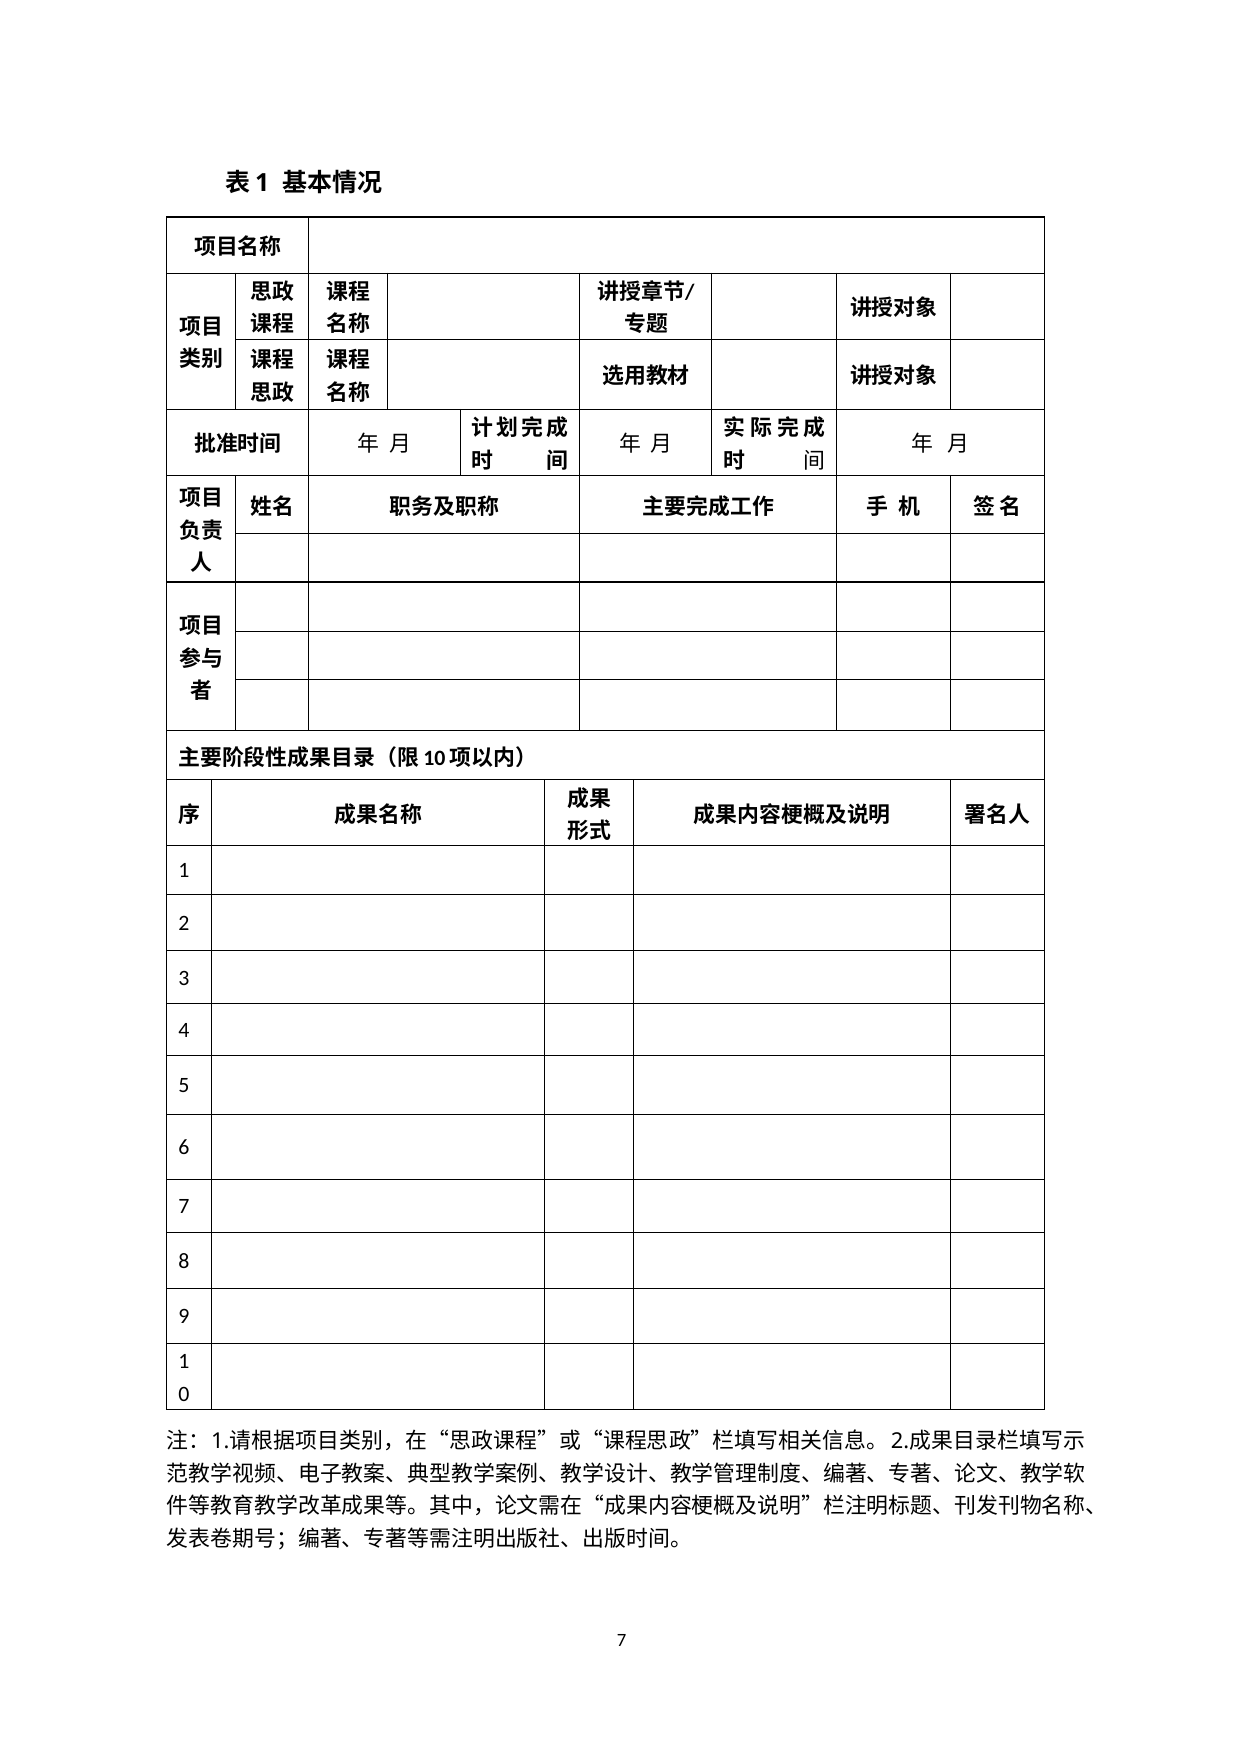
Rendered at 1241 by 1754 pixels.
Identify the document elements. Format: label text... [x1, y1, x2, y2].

table_cell [545, 951, 633, 1003]
table_cell [212, 1233, 544, 1288]
table_cell [951, 680, 1044, 730]
table_cell [212, 1115, 544, 1179]
table_cell 项目参与者 [167, 583, 235, 730]
table_cell [951, 1115, 1044, 1179]
table_cell [545, 1180, 633, 1232]
table_cell 6 [167, 1115, 211, 1179]
table_cell [951, 583, 1044, 631]
table_cell [545, 1233, 633, 1288]
table_cell [545, 1004, 633, 1055]
table_cell [580, 680, 836, 730]
table_header [309, 218, 1044, 272]
table_cell [634, 1056, 950, 1113]
table_cell [212, 951, 544, 1003]
text 注：1.请根据项目类别，在“思政课程”或“课程思政”栏填写相关信息。2.成果目录栏填写示范教学视频、电子教案、典型教学案例、教学设计、教学管理制度、编著、专著、论文、教学软件等教育教学改革成果等。其中，论文需在“成果内容梗概及说明”栏注明标题、刊发刊物名称、发表卷期号；编著、专著等需注明出版社、出版时间。 [167, 1423, 1085, 1553]
table_cell [634, 895, 950, 950]
table_cell [309, 680, 579, 730]
table_cell 思政课程 [236, 274, 308, 338]
table_cell [634, 1233, 950, 1288]
table_cell 课程思政 [236, 340, 308, 409]
table_cell [634, 1004, 950, 1055]
table_cell [951, 1056, 1044, 1113]
table_cell [309, 534, 579, 581]
table_cell 手 机 [837, 476, 950, 533]
table_cell [545, 846, 633, 893]
table_cell [580, 534, 836, 581]
table_cell 年 月 [309, 410, 460, 475]
table_cell [951, 1289, 1044, 1343]
table_cell [388, 274, 579, 338]
table_cell [712, 340, 836, 409]
table_cell 职务及职称 [309, 476, 579, 533]
table_cell [951, 1004, 1044, 1055]
table_cell 姓名 [236, 476, 308, 533]
text 表1 基本情况 [167, 162, 1085, 198]
table_cell 课程名称 [309, 274, 387, 338]
table_cell [212, 1180, 544, 1232]
table_cell 讲授章节/专题 [580, 274, 711, 338]
table_cell 4 [167, 1004, 211, 1055]
table_cell 1 [167, 846, 211, 893]
table_cell 项目类别 [167, 274, 235, 409]
table_cell 3 [167, 951, 211, 1003]
table_cell [951, 534, 1044, 581]
table_header 项目名称 [167, 218, 308, 272]
table_cell [212, 1344, 544, 1409]
table_cell [545, 895, 633, 950]
table_cell 批准时间 [167, 410, 308, 475]
table_cell 主要完成工作 [580, 476, 836, 533]
table_cell [212, 1056, 544, 1113]
table_cell 项目负责人 [167, 476, 235, 581]
table_cell 签 名 [951, 476, 1044, 533]
table_cell 课程名称 [309, 340, 387, 409]
table_cell [837, 534, 950, 581]
table_cell [309, 583, 579, 631]
table_cell [212, 1289, 544, 1343]
table_cell 成果名称 [212, 780, 544, 845]
table_cell [545, 1056, 633, 1113]
table_cell 8 [167, 1233, 211, 1288]
table_cell 主要阶段性成果目录（限10项以内） [167, 731, 1044, 779]
table_cell [951, 340, 1044, 409]
table_cell [309, 632, 579, 679]
table_cell 7 [167, 1180, 211, 1232]
table_cell [951, 895, 1044, 950]
table_cell [212, 1004, 544, 1055]
table_cell 年 月 [580, 410, 711, 475]
table_cell [545, 1289, 633, 1343]
table_cell 成果 形式 [545, 780, 633, 845]
table_cell [634, 1344, 950, 1409]
table_cell 计划完成时间 [461, 410, 579, 475]
table_cell [634, 1115, 950, 1179]
table_cell 讲授对象 [837, 340, 950, 409]
table_cell [545, 1344, 633, 1409]
table_cell [951, 1344, 1044, 1409]
table_cell [712, 274, 836, 338]
table_cell [388, 340, 579, 409]
table_cell [212, 846, 544, 893]
table_cell 年 月 [837, 410, 1044, 475]
table_cell [580, 632, 836, 679]
table_cell 2 [167, 895, 211, 950]
table_cell [951, 846, 1044, 893]
table_cell [545, 1115, 633, 1179]
table_cell [634, 1180, 950, 1232]
table_cell [951, 1180, 1044, 1232]
table_cell [236, 680, 308, 730]
table_cell 成果内容梗概及说明 [634, 780, 950, 845]
table_cell [951, 1233, 1044, 1288]
table_cell 序 [167, 780, 211, 845]
table_cell [236, 534, 308, 581]
table_cell 选用教材 [580, 340, 711, 409]
table_cell 10 [167, 1344, 211, 1409]
table_cell [951, 274, 1044, 338]
table_cell [236, 583, 308, 631]
table_cell [212, 895, 544, 950]
table_cell 实际完成 时间 [712, 410, 836, 475]
table_cell [634, 951, 950, 1003]
table_cell [837, 680, 950, 730]
table_cell [580, 583, 836, 631]
table_cell 5 [167, 1056, 211, 1113]
table_cell 讲授对象 [837, 274, 950, 338]
table_cell [634, 846, 950, 893]
table_cell [951, 951, 1044, 1003]
table_cell [236, 632, 308, 679]
table_cell 署名人 [951, 780, 1044, 845]
table_cell [837, 583, 950, 631]
table_cell 9 [167, 1289, 211, 1343]
table_cell [951, 632, 1044, 679]
table_cell [634, 1289, 950, 1343]
table_cell [837, 632, 950, 679]
